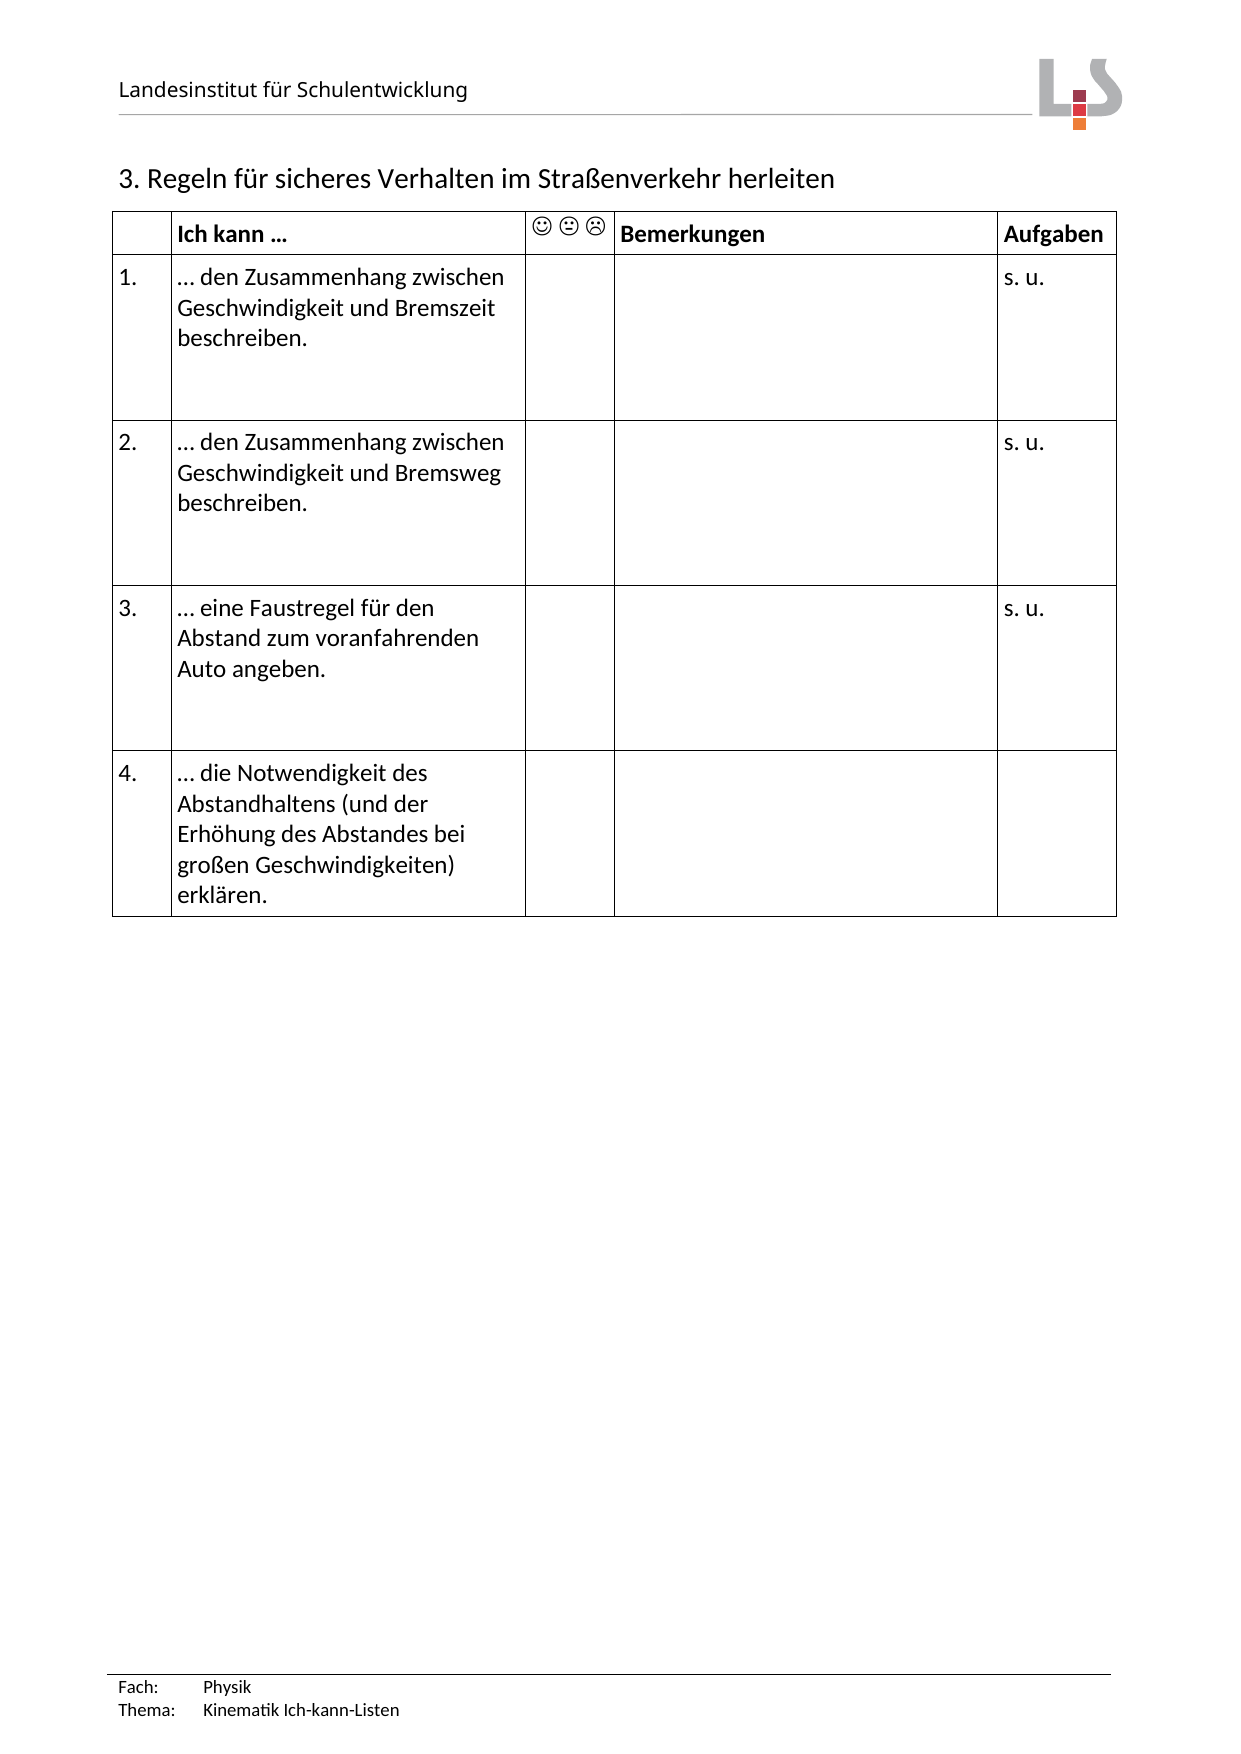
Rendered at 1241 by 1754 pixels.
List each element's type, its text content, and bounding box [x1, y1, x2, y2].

table_cell [113, 586, 171, 750]
table_cell s. u. [998, 421, 1116, 585]
table_cell … den Zusammenhang zwischen Geschwindigkeit und Bremsweg beschreiben. [172, 421, 525, 585]
table_cell [526, 586, 614, 750]
table_header Bemerkungen [615, 212, 997, 254]
table_cell … eine Faustregel für den Abstand zum voranfahrenden Auto angeben. [172, 586, 525, 750]
table_header Aufgaben [998, 212, 1116, 254]
table_header [113, 212, 171, 254]
table_cell … den Zusammenhang zwischen Geschwindigkeit und Bremszeit beschreiben. [172, 255, 525, 419]
table_cell s. u. [998, 586, 1116, 750]
table_cell … die Notwendigkeit des Abstandhaltens (und der Erhöhung des Abstandes bei großen Geschwindigkeiten) erklären. [172, 751, 525, 916]
table_cell [526, 421, 614, 585]
table_cell [526, 255, 614, 419]
subtitle 3. Regeln für sicheres Verhalten im Straßenverkehr herleiten [118, 160, 1122, 196]
table_cell [615, 586, 997, 750]
table_cell [526, 751, 614, 916]
table_cell [615, 421, 997, 585]
table_header [526, 212, 614, 254]
table_header Ich kann … [172, 212, 525, 254]
table_cell [113, 421, 171, 585]
table_cell [113, 255, 171, 419]
table_cell s. u. [998, 255, 1116, 419]
table_cell [615, 751, 997, 916]
table_cell [998, 751, 1116, 916]
table_cell [113, 751, 171, 916]
table_cell [615, 255, 997, 419]
